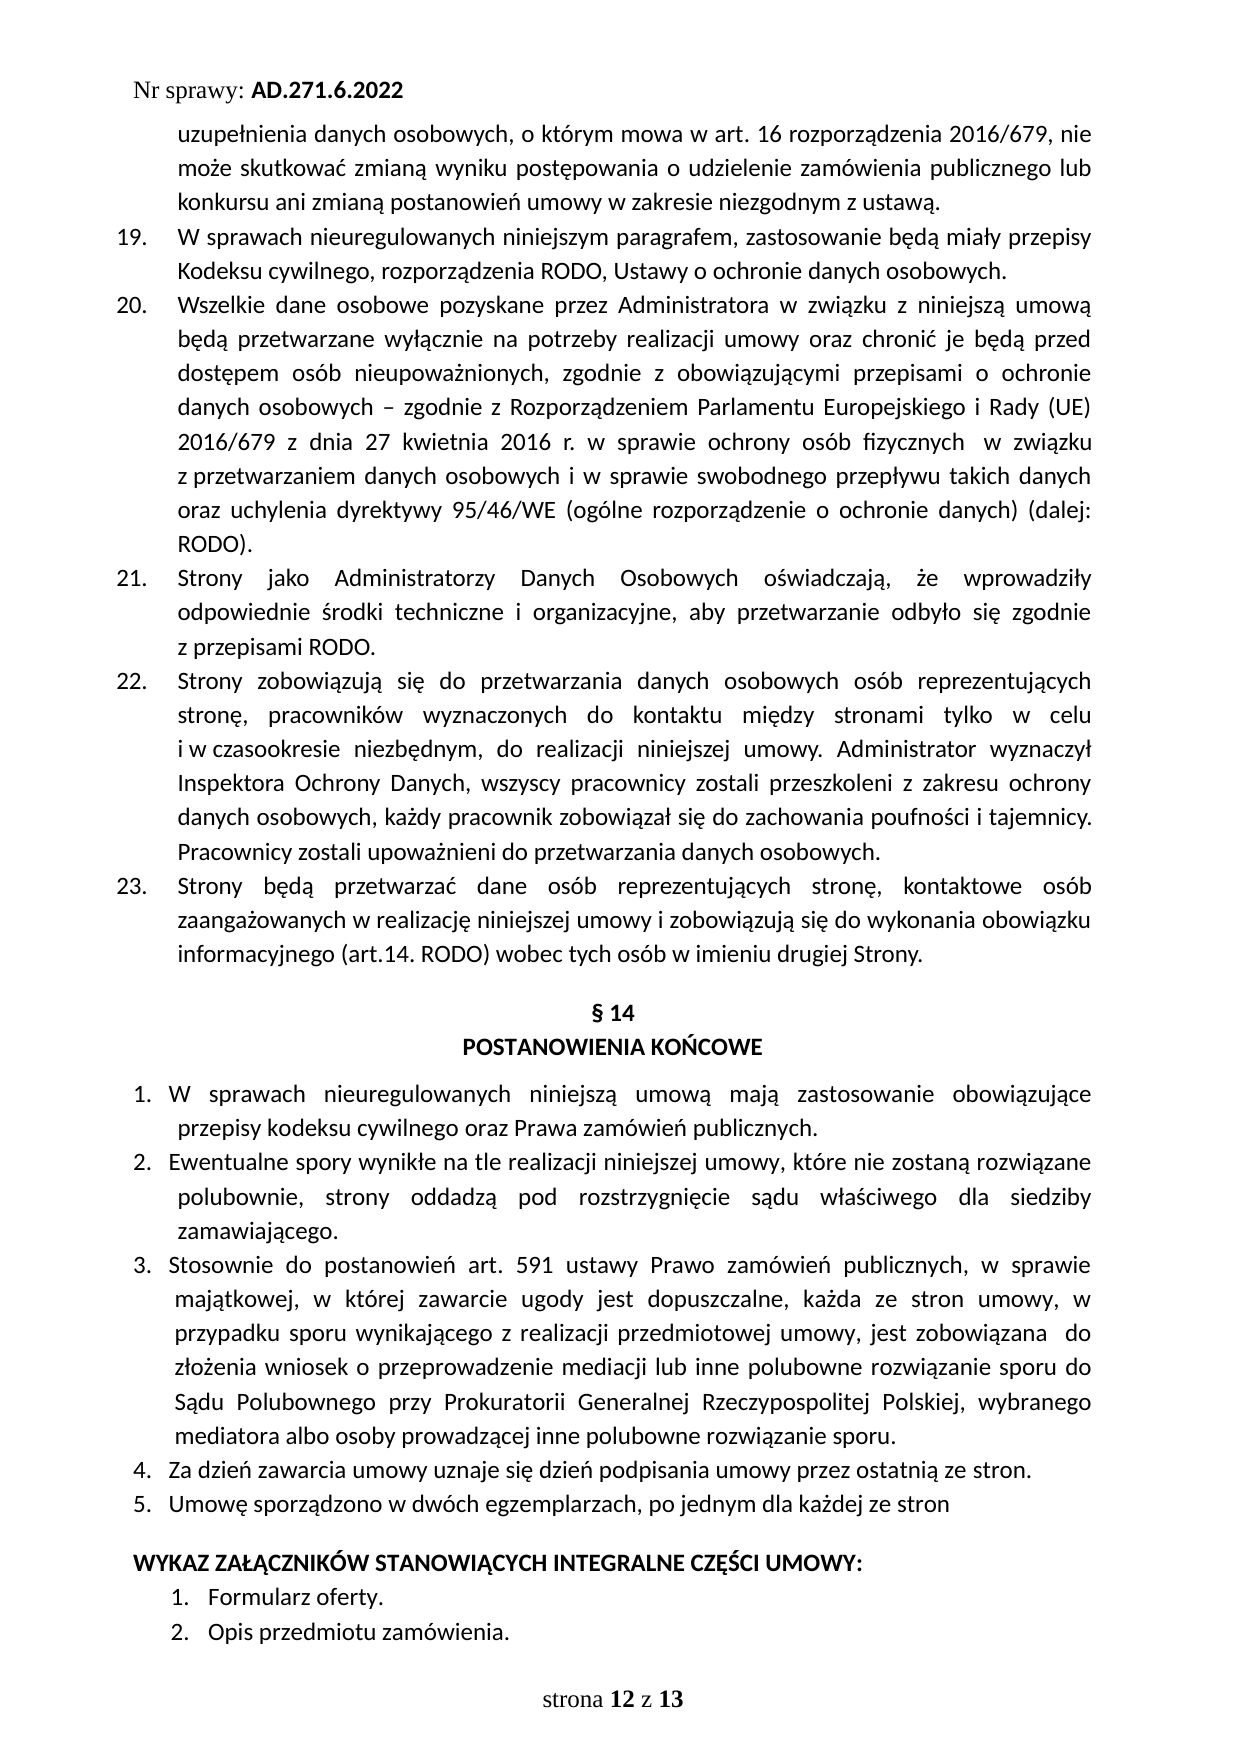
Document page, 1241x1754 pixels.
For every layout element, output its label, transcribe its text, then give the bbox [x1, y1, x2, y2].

list W sprawach nieuregulowanych niniejszym paragrafem, zastosowanie będą miały przepisy Kodeksu cywilnego, rozporządzenia RODO, Ustawy o ochronie danych osobowych. [148, 221, 1092, 285]
list WYKAZ ZAŁĄCZNIKÓW STANOWIĄCYCH INTEGRALNE CZĘŚCI UMOWY: [133, 1547, 1092, 1578]
list § 14 [133, 997, 1092, 1028]
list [148, 118, 1092, 217]
list W sprawach nieuregulowanych niniejszą umową mają zastosowanie obowiązujące przepisy kodeksu cywilnego oraz Prawa zamówień publicznych. [133, 1078, 1092, 1143]
list Opis przedmiotu zamówienia. [170, 1616, 1092, 1646]
list Strony będą przetwarzać dane osób reprezentujących stronę, kontaktowe osób zaangażowanych w realizację niniejszej umowy i zobowiązują się do wykonania obowiązku informacyjnego (art.14. RODO) wobec tych osób w imieniu drugiej Strony. [148, 870, 1092, 969]
list Umowę sporządzono w dwóch egzemplarzach, po jednym dla każdej ze stron [133, 1488, 1092, 1519]
list Wszelkie dane osobowe pozyskane przez Administratora w związku z niniejszą umową będą przetwarzane wyłącznie na potrzeby realizacji umowy oraz chronić je będą przed dostępem osób nieupoważnionych, zgodnie z obowiązującymi przepisami o ochronie danych osobowych – zgodnie z Rozporządzeniem Parlamentu Europejskiego i Rady (UE) 2016/679 z dnia 27 kwietnia 2016 r. w sprawie ochrony osób fizycznych w związku z przetwarzaniem danych osobowych i w sprawie swobodnego przepływu takich danych oraz uchylenia dyrektywy 95/46/WE (ogólne rozporządzenie o ochronie danych) (dalej: RODO). [148, 289, 1092, 559]
list Strony jako Administratorzy Danych Osobowych oświadczają, że wprowadziły odpowiednie środki techniczne i organizacyjne, aby przetwarzanie odbyło się zgodnie z przepisami RODO. [148, 562, 1092, 661]
list Ewentualne spory wynikłe na tle realizacji niniejszej umowy, które nie zostaną rozwiązane polubownie, strony oddadzą pod rozstrzygnięcie sądu właściwego dla siedziby zamawiającego. [133, 1146, 1092, 1245]
list Strony zobowiązują się do przetwarzania danych osobowych osób reprezentujących stronę, pracowników wyznaczonych do kontaktu między stronami tylko w celu i w czasookresie niezbędnym, do realizacji niniejszej umowy. Administrator wyznaczył Inspektora Ochrony Danych, wszyscy pracownicy zostali przeszkoleni z zakresu ochrony danych osobowych, każdy pracownik zobowiązał się do zachowania poufności i tajemnicy. Pracownicy zostali upoważnieni do przetwarzania danych osobowych. [148, 665, 1092, 866]
list POSTANOWIENIA KOŃCOWE [133, 1031, 1092, 1062]
list Formularz oferty. [170, 1581, 1092, 1612]
list Stosownie do postanowień art. 591 ustawy Prawo zamówień publicznych, w sprawie majątkowej, w której zawarcie ugody jest dopuszczalne, każda ze stron umowy, w przypadku sporu wynikającego z realizacji przedmiotowej umowy, jest zobowiązana do złożenia wniosek o przeprowadzenie mediacji lub inne polubowne rozwiązanie sporu do Sądu Polubownego przy Prokuratorii Generalnej Rzeczypospolitej Polskiej, wybranego mediatora albo osoby prowadzącej inne polubowne rozwiązanie sporu. [133, 1249, 1092, 1450]
list Za dzień zawarcia umowy uznaje się dzień podpisania umowy przez ostatnią ze stron. [133, 1454, 1092, 1484]
